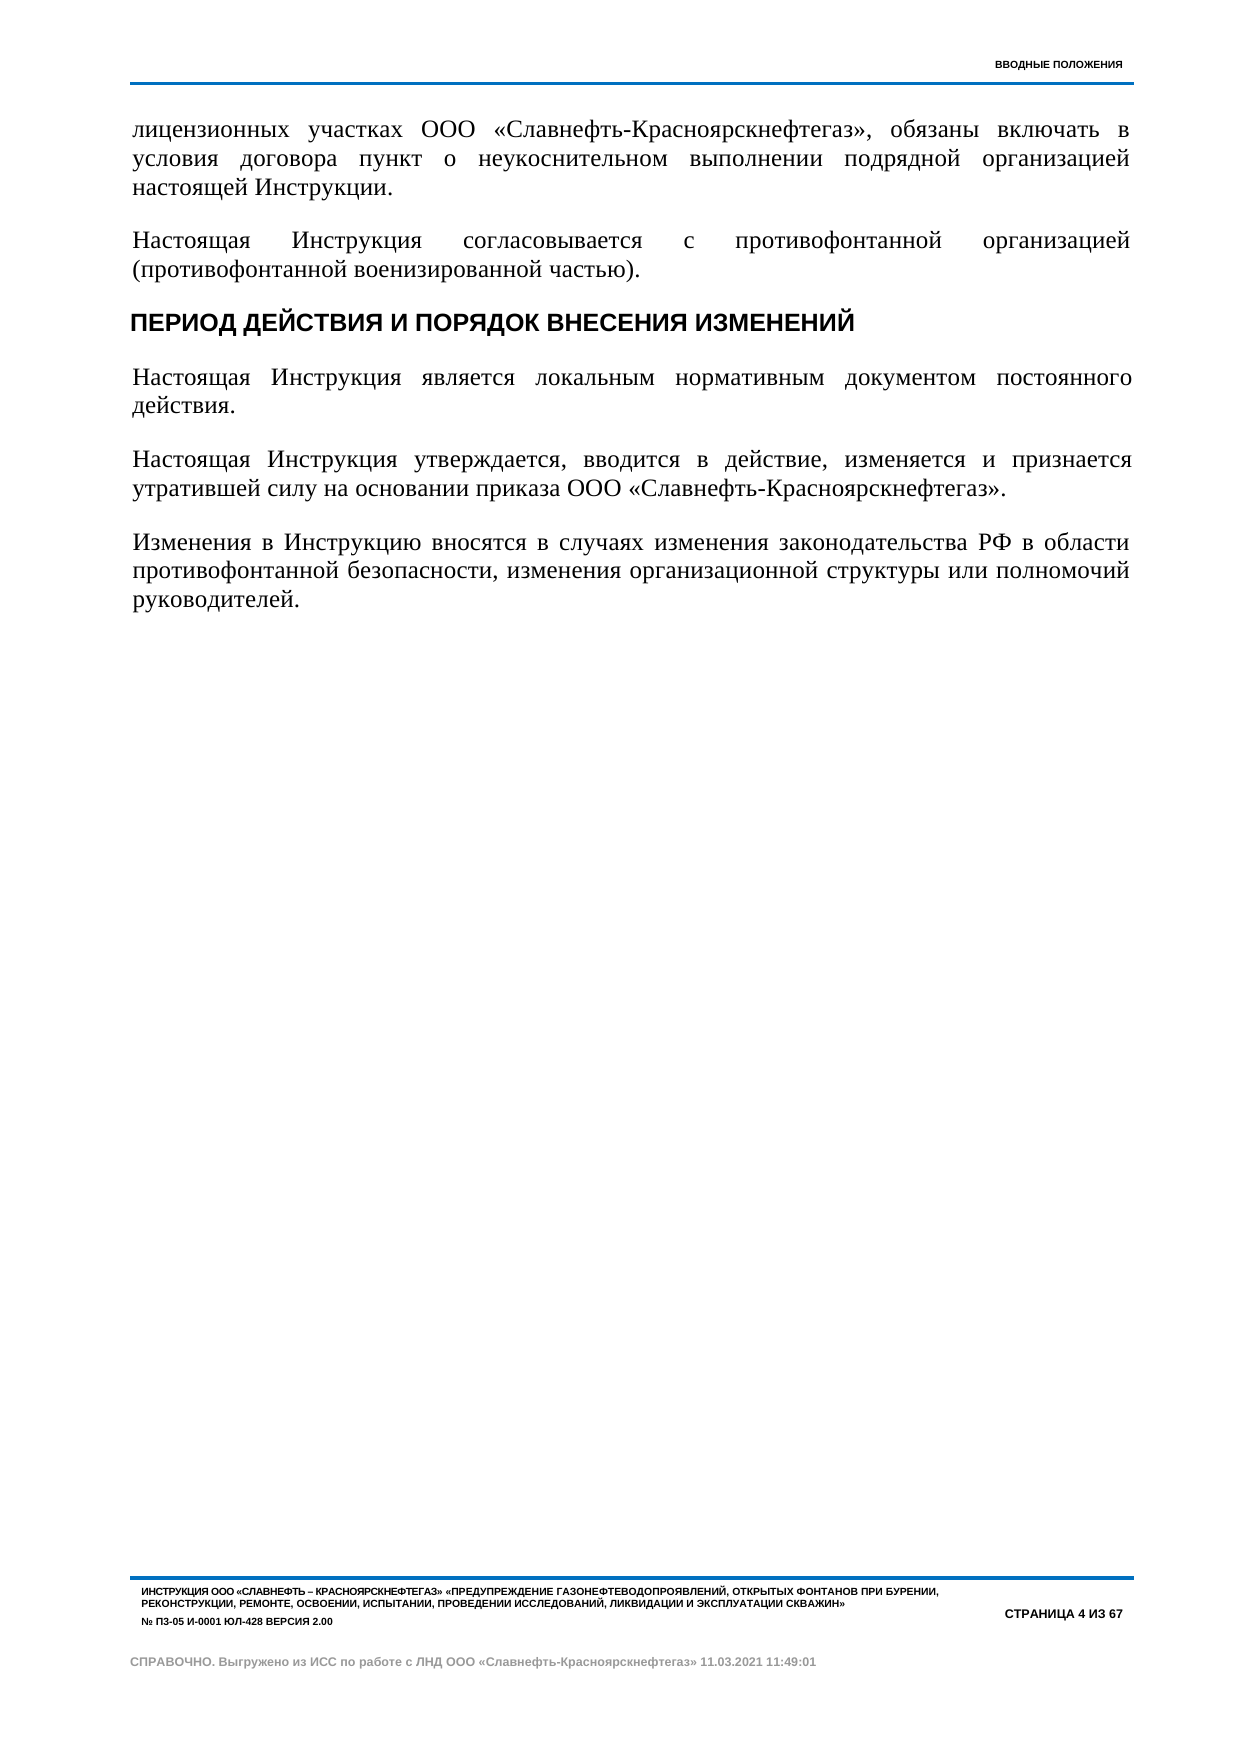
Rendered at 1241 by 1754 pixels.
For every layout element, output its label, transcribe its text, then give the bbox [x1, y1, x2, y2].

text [132, 114, 1132, 200]
subtitle ПЕРИОД ДЕЙСТВИЯ И ПОРЯДОК ВНЕСЕНИЯ ИЗМЕНЕНИЙ [130, 308, 1134, 337]
text Настоящая Инструкция является локальным нормативным документом постоянного действия. [132, 362, 1134, 419]
text Настоящая Инструкция согласовывается с противофонтанной организацией (противофонтанной военизированной частью). [132, 225, 1132, 283]
text Настоящая Инструкция утверждается, вводится в действие, изменяется и признается утратившей силу на основании приказа ООО «Славнефть-Красноярскнефтегаз». [132, 444, 1134, 502]
text Изменения в Инструкцию вносятся в случаях изменения законодательства РФ в области противофонтанной безопасности, изменения организационной структуры или полномочий руководителей. [132, 527, 1131, 613]
